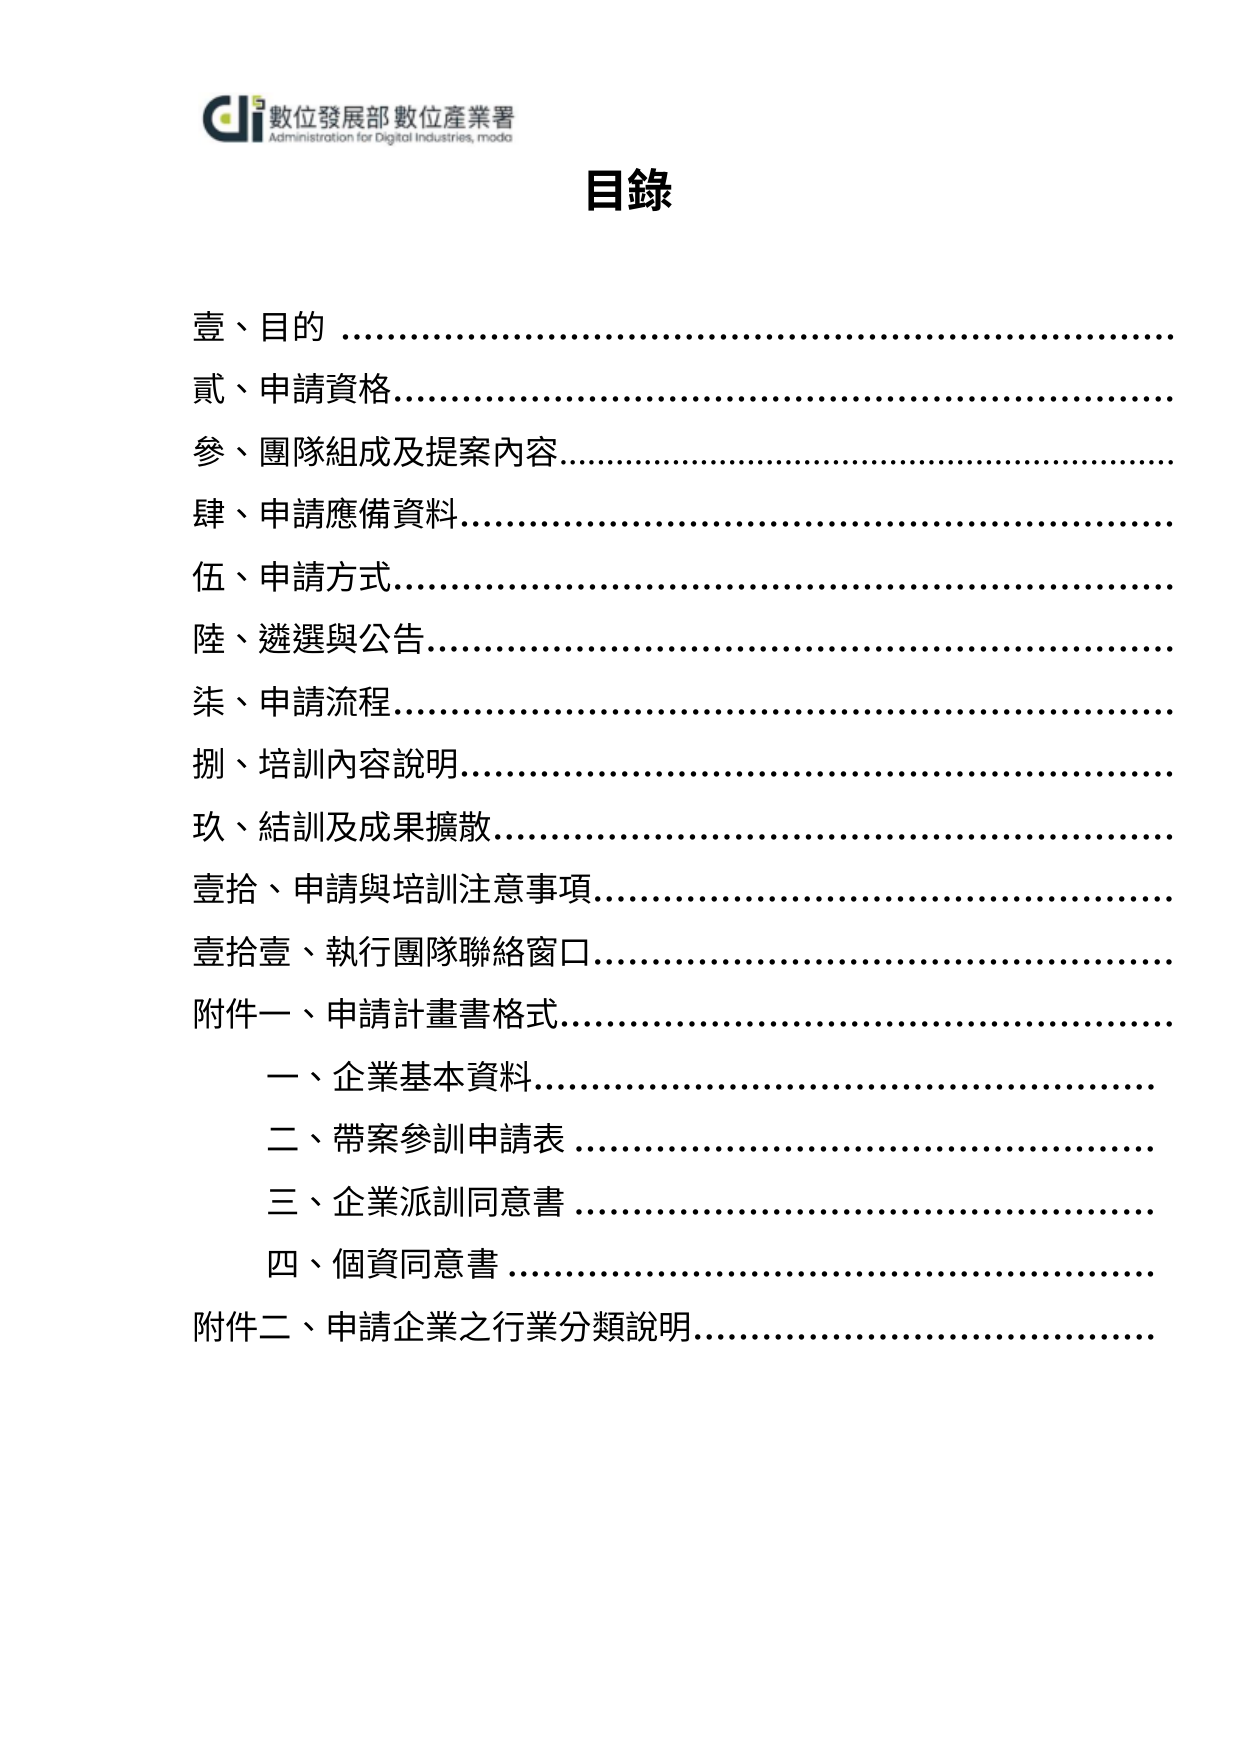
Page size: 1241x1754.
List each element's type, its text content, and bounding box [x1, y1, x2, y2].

picture [192, 88, 522, 152]
text 目錄 [192, 164, 1063, 219]
